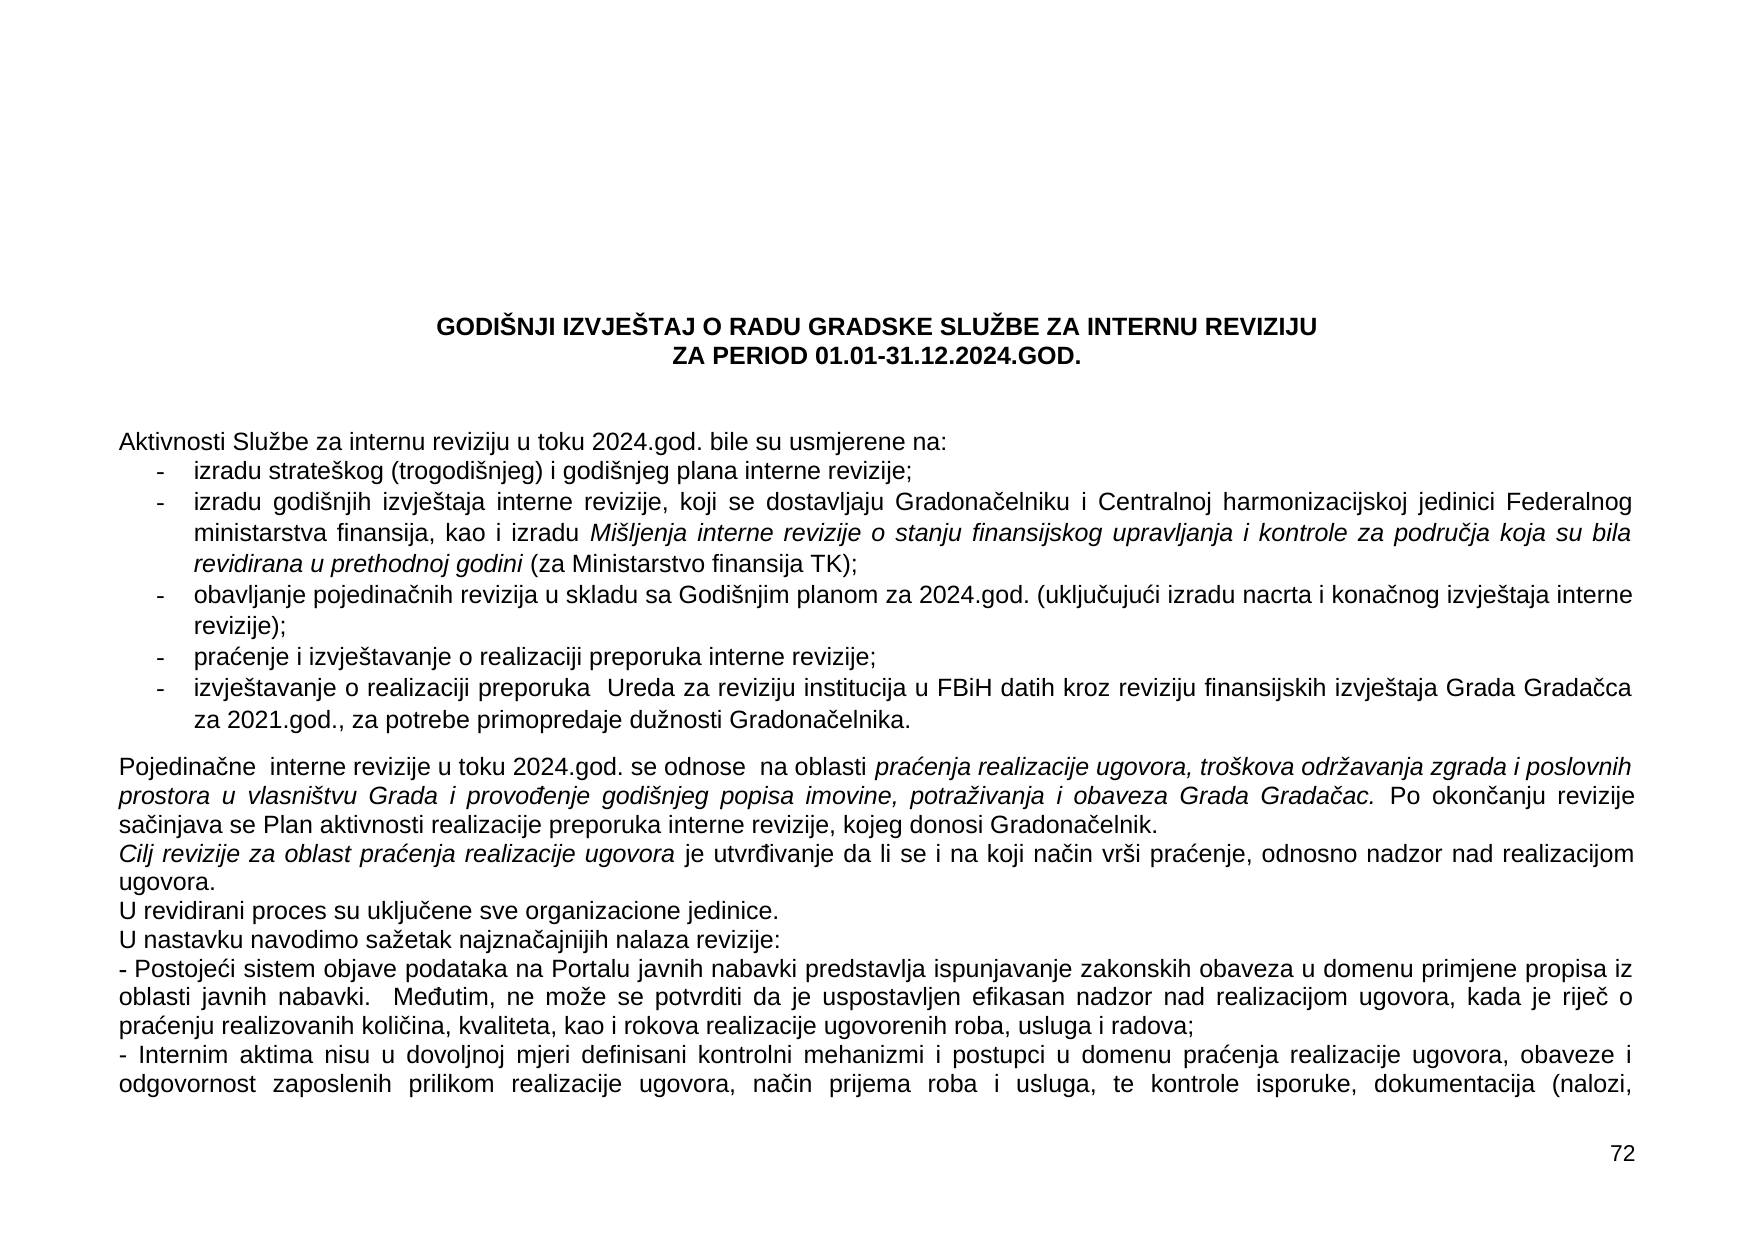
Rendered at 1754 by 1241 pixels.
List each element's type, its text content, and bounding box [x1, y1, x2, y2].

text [118, 1040, 1635, 1097]
text Cilj revizije za oblast praćenja realizacije ugovora je utvrđivanje da li se i na koji način vrši praćenje, odnosno nadzor nad realizacijom ugovora. [118, 838, 1635, 896]
list obavljanje pojedinačnih revizija u skladu sa Godišnjim planom za 2024.god. (uključujući izradu nacrta i konačnog izvještaja interne revizije); [156, 580, 1635, 640]
text Aktivnosti Službe za internu reviziju u toku 2024.god. bile su usmjerene na: [118, 427, 1635, 456]
text Pojedinačne interne revizije u toku 2024.god. se odnose na oblasti praćenja realizacije ugovora, troškova održavanja zgrada i poslovnih prostora u vlasništvu Grada i provođenje godišnjeg popisa imovine, potraživanja i obaveza Grada Gradačac. Po okončanju revizije sačinjava se Plan aktivnosti realizacije preporuka interne revizije, kojeg donosi Gradonačelnik. [118, 752, 1635, 838]
text ZA PERIOD 01.01-31.12.2024.GOD. [118, 341, 1635, 369]
text GODIŠNJI IZVJEŠTAJ O RADU GRADSKE SLUŽBE ZA INTERNU REVIZIJU [118, 312, 1635, 341]
text U revidirani proces su uključene sve organizacione jedinice. [118, 896, 1635, 925]
text U nastavku navodimo sažetak najznačajnijih nalaza revizije: [118, 925, 1635, 953]
list izvještavanje o realizaciji preporuka Ureda za reviziju institucija u FBiH datih kroz reviziju finansijskih izvještaja Grada Gradačca za 2021.god., za potrebe primopredaje dužnosti Gradonačelnika. [156, 673, 1635, 733]
list izradu godišnjih izvještaja interne revizije, koji se dostavljaju Gradonačelniku i Centralnoj harmonizacijskoj jedinici Federalnog ministarstva finansija, kao i izradu Mišljenja interne revizije o stanju finansijskog upravljanja i kontrole za područja koja su bila revidirana u prethodnoj godini (za Ministarstvo finansija TK); [156, 487, 1635, 578]
text - Postojeći sistem objave podataka na Portalu javnih nabavki predstavlja ispunjavanje zakonskih obaveza u domenu primjene propisa iz oblasti javnih nabavki. Međutim, ne može se potvrditi da je uspostavljen efikasan nadzor nad realizacijom ugovora, kada je riječ o praćenju realizovanih količina, kvaliteta, kao i rokova realizacije ugovorenih roba, usluga i radova; [118, 953, 1635, 1040]
list praćenje i izvještavanje o realizaciji preporuka interne revizije; [156, 642, 1635, 671]
list izradu strateškog (trogodišnjeg) i godišnjeg plana interne revizije; [156, 456, 1635, 484]
